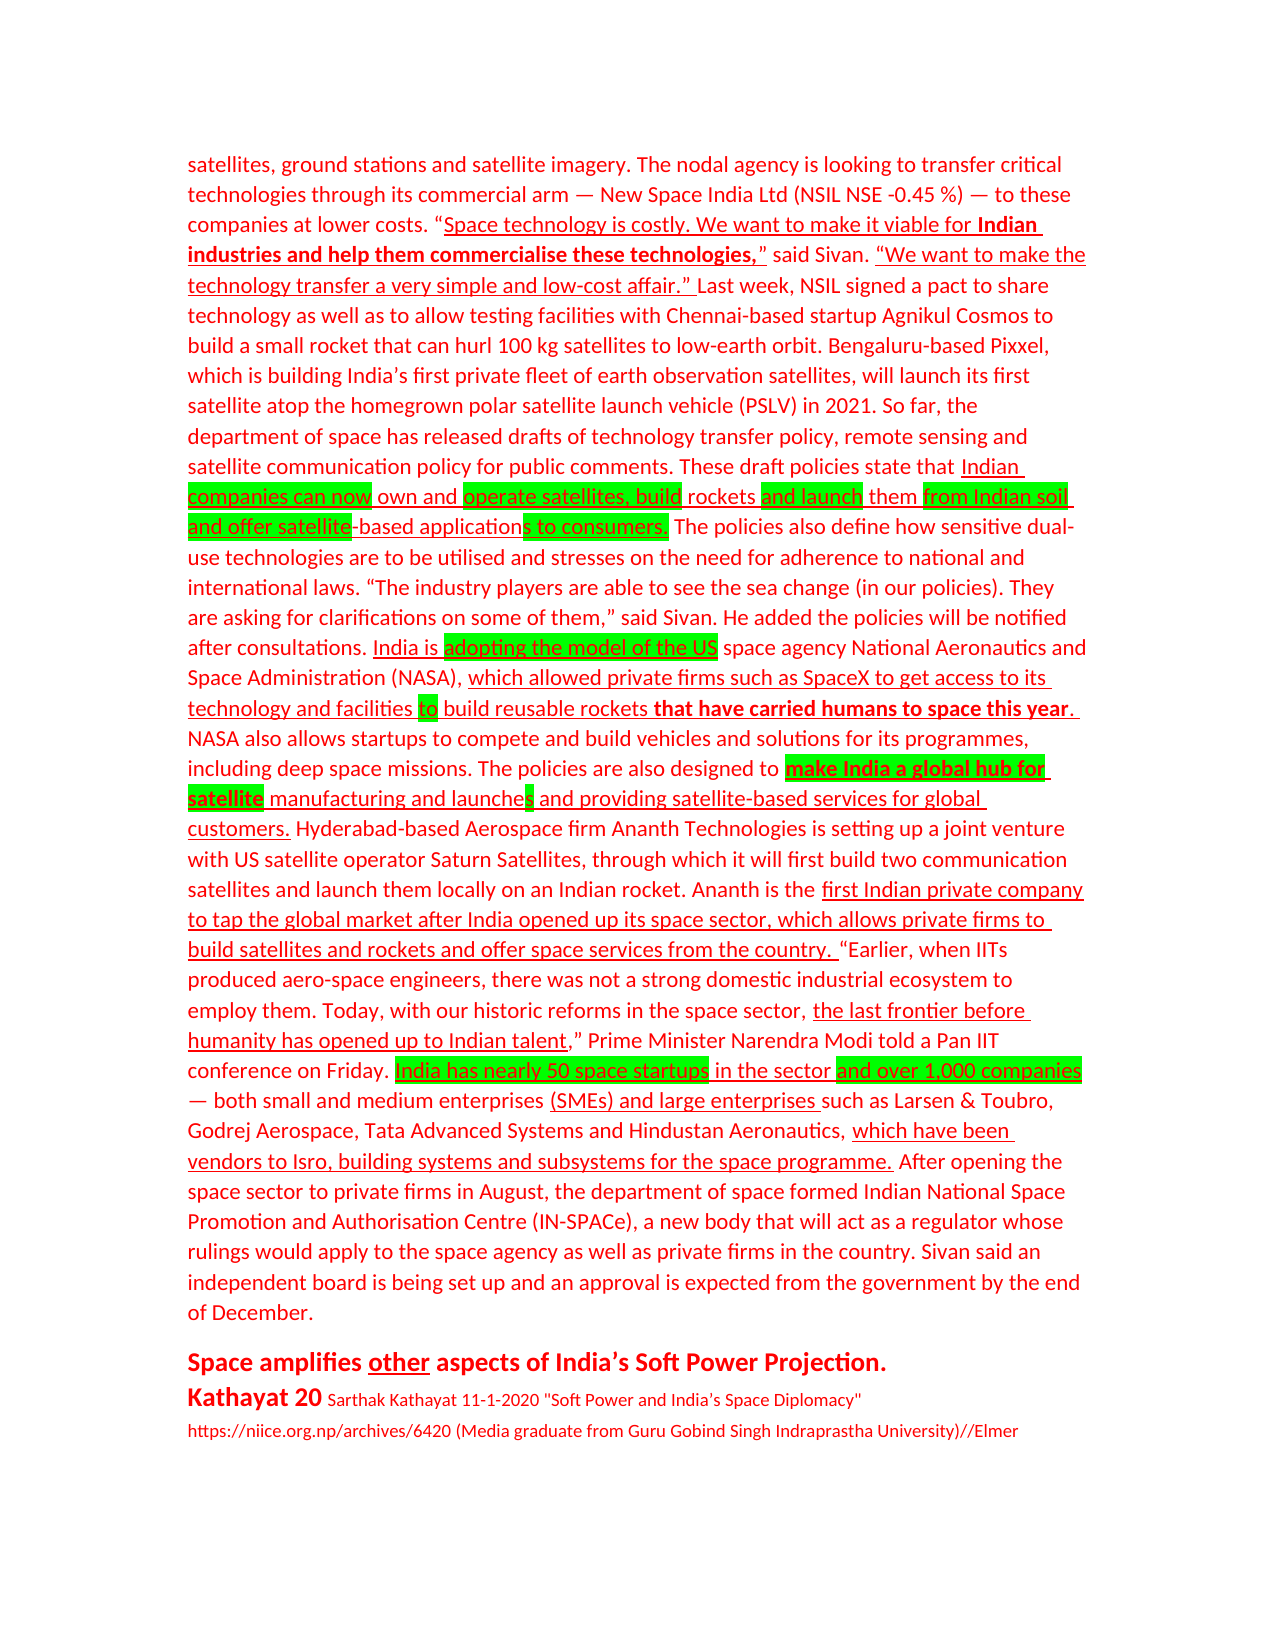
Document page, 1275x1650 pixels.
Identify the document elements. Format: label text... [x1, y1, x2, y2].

subtitle Space amplifies other aspects of India’s Soft Power Projection. [187, 1345, 1087, 1378]
text Kathayat 20 Sarthak Kathayat 11-1-2020 "Soft Power and India’s Space Diplomacy" https://niice.org.np/archives/6420 (Media graduate from Guru Gobind Singh Indraprastha University)//Elmer [187, 1380, 1087, 1444]
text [187, 150, 1087, 1326]
